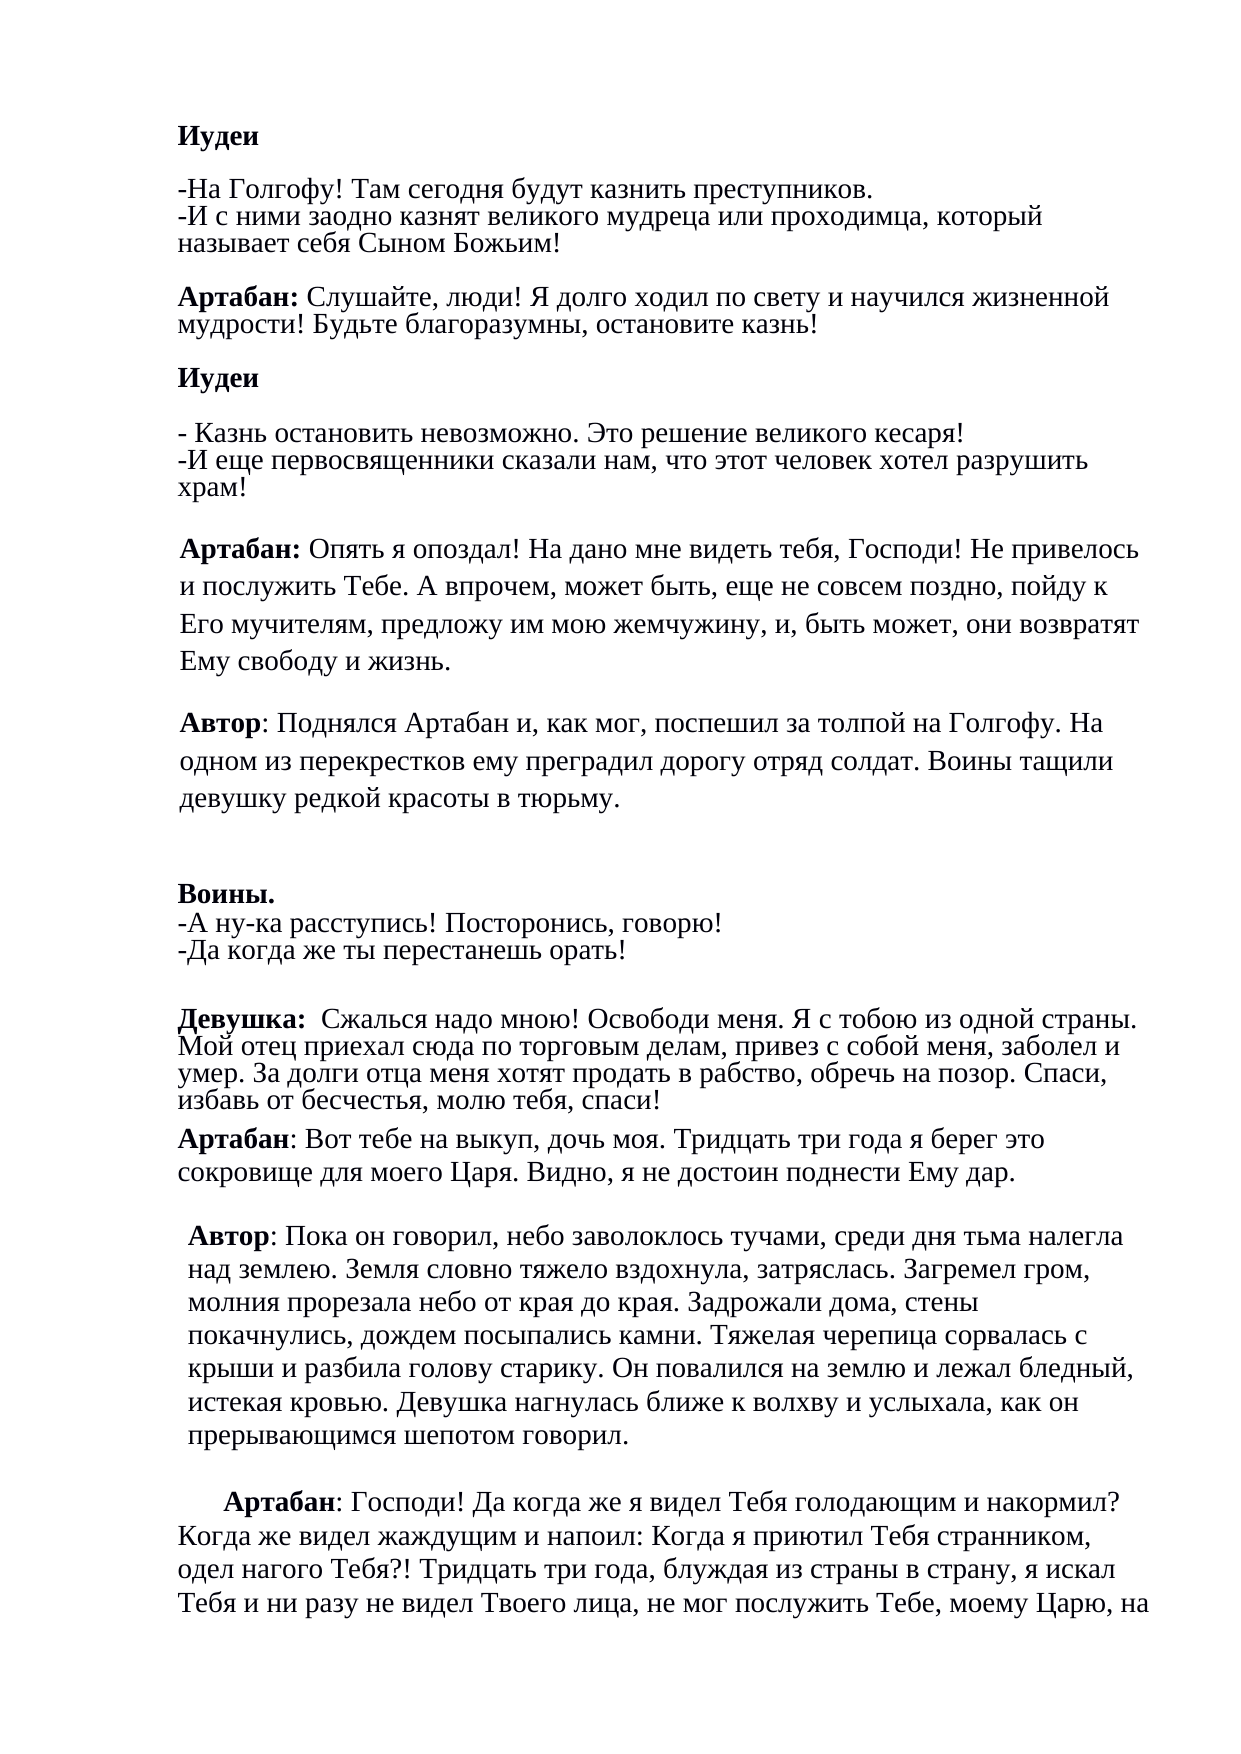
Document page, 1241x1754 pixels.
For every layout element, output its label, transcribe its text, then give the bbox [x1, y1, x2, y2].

text -И с ними заодно казнят великого мудреца или проходимца, который называет себя Сыном Божьим! [177, 204, 1152, 258]
text Артабан: Опять я опоздал! На дано мне видеть тебя, Господи! Не привелось и послужить Тебе. А впрочем, может быть, еще не совсем поздно, пойду к Его мучителям, предложу им мою жемчужину, и, быть может, они возвратят Ему свободу и жизнь. [179, 529, 1149, 678]
text -Да когда же ты перестанешь орать! [177, 937, 1152, 964]
text Девушка: Сжалься надо мною! Освободи меня. Я с тобою из одной страны. Мой отец приехал сюда по торговым делам, привез с собой меня, заболел и умер. За долги отца меня хотят продать в рабство, обречь на позор. Спаси, избавь от бесчестья, молю тебя, спаси! [177, 1006, 1152, 1115]
text Артабан: Слушайте, люди! Я долго ходил по свету и научился жизненной мудрости! Будьте благоразумны, остановите казнь! [177, 285, 1152, 339]
text - Казнь остановить невозможно. Это решение великого кесаря! [177, 420, 1152, 447]
text -А ну-ка расступись! Посторонись, говорю! [177, 910, 1152, 937]
text Артабан: Вот тебе на выкуп, дочь моя. Тридцать три года я берег это сокровище для моего Царя. Видно, я не достоин поднести Ему дар. [177, 1122, 1149, 1187]
text -И еще первосвященники сказали нам, что этот человек хотел разрушить храм! [177, 447, 1152, 502]
text Воины. [177, 877, 1152, 910]
text -На Голгофу! Там сегодня будут казнить преступников. [177, 177, 1152, 204]
text Автор: Поднялся Артабан и, как мог, поспешил за толпой на Голгофу. На одном из перекрестков ему преградил дорогу отряд солдат. Воины тащили девушку редкой красоты в тюрьму. [179, 703, 1149, 815]
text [177, 1484, 1149, 1619]
text Иудеи [177, 118, 1149, 152]
text Автор: Пока он говорил, небо заволоклось тучами, среди дня тьма налегла над землею. Земля словно тяжело вздохнула, затряслась. Загремел гром, молния прорезала небо от края до края. Задрожали дома, стены покачнулись, дождем посыпались камни. Тяжелая черепица сорвалась с крыши и разбила голову старику. Он повалился на землю и лежал бледный, истекая кровью. Девушка нагнулась ближе к волхву и услыхала, как он прерывающимся шепотом говорил. [188, 1218, 1149, 1451]
text Иудеи [177, 366, 1152, 393]
